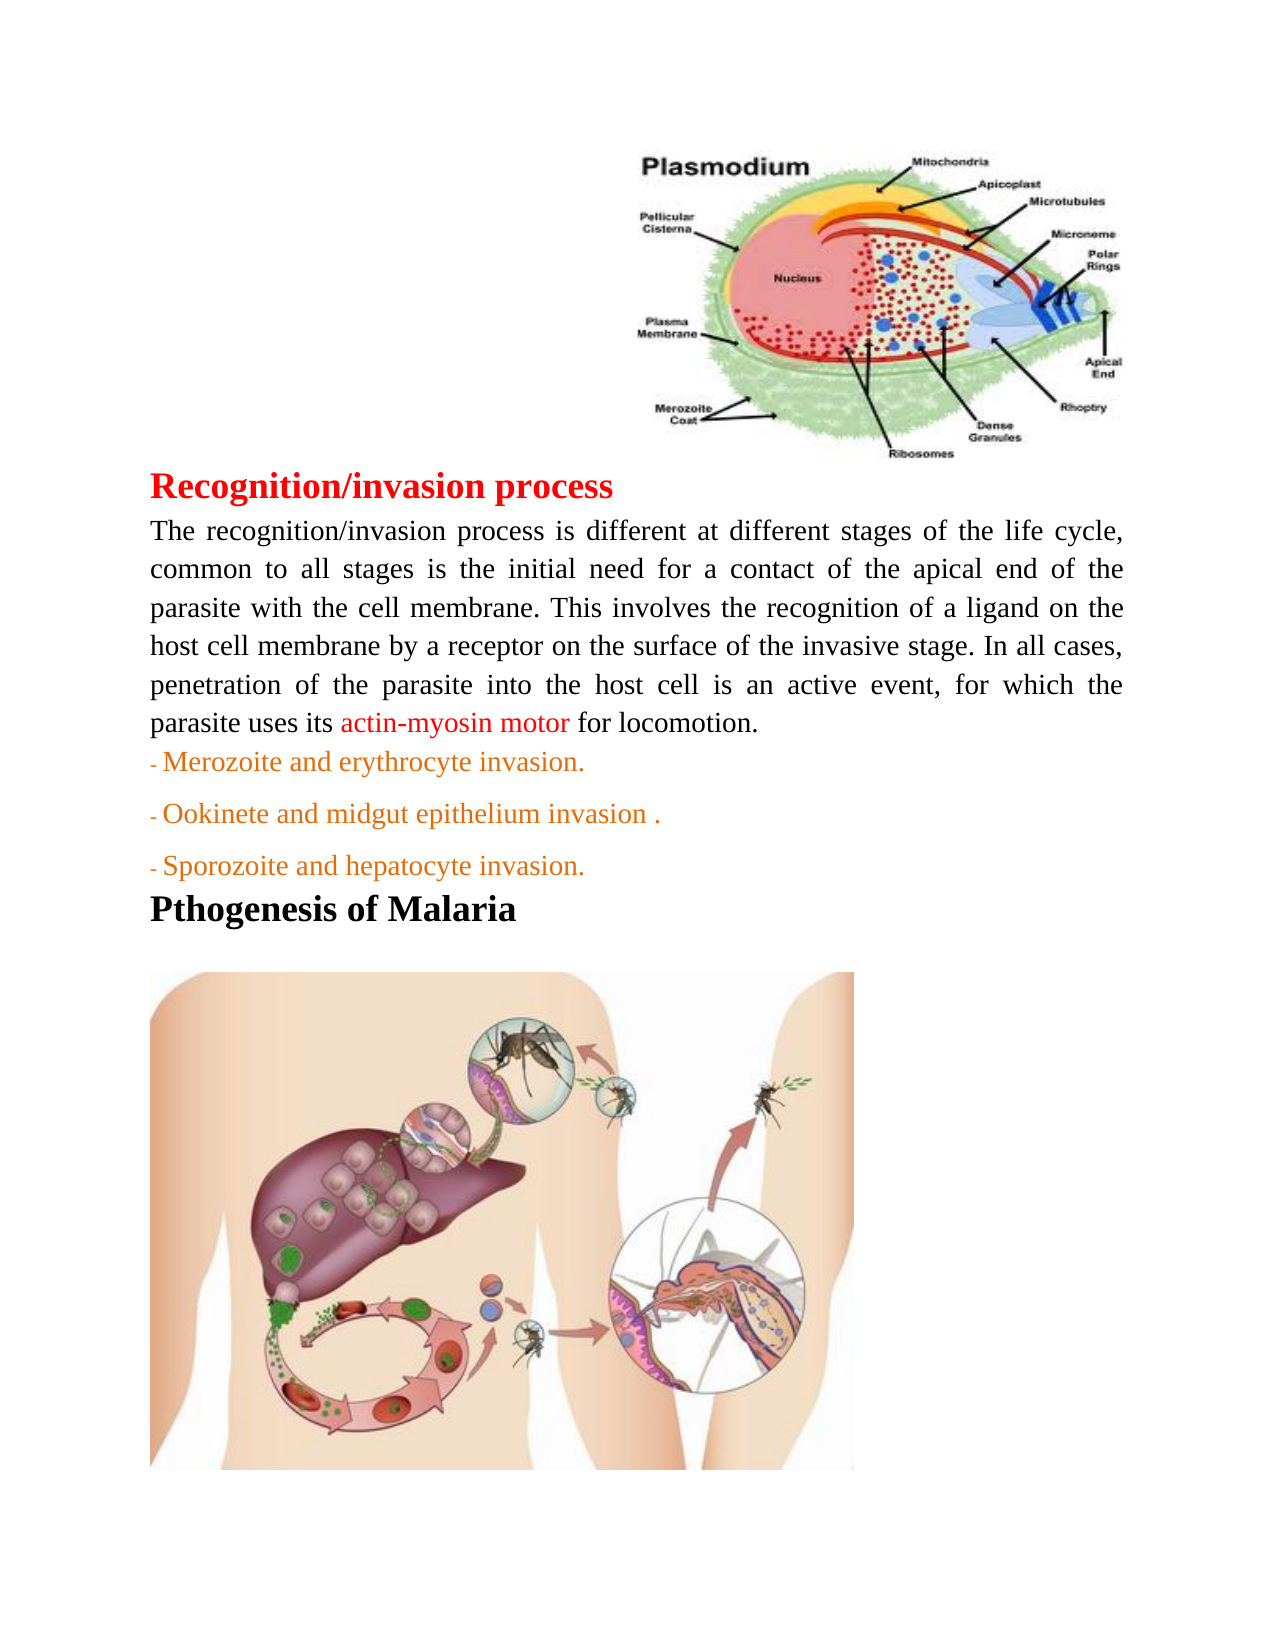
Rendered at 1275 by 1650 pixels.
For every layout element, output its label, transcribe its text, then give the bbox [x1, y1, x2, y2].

text The recognition/invasion process is different at different stages of the life cycle, common to all stages is the initial need for a contact of the apical end of the parasite with the cell membrane. This involves the recognition of a ligand on the host cell membrane by a receptor on the surface of the invasive stage. In all cases, penetration of the parasite into the host cell is an active event, for which the parasite uses its actin-myosin motor for locomotion. [150, 513, 1125, 739]
text Pthogenesis of Malaria [150, 886, 1125, 929]
picture [637, 150, 1125, 463]
text - Sporozoite and hepatocyte invasion. [150, 848, 1125, 881]
text - Ookinete and midgut epithelium invasion . [150, 796, 1125, 829]
text Recognition/invasion process [150, 463, 1125, 506]
picture [150, 972, 854, 1470]
text - Merozoite and erythrocyte invasion. [150, 744, 1125, 777]
